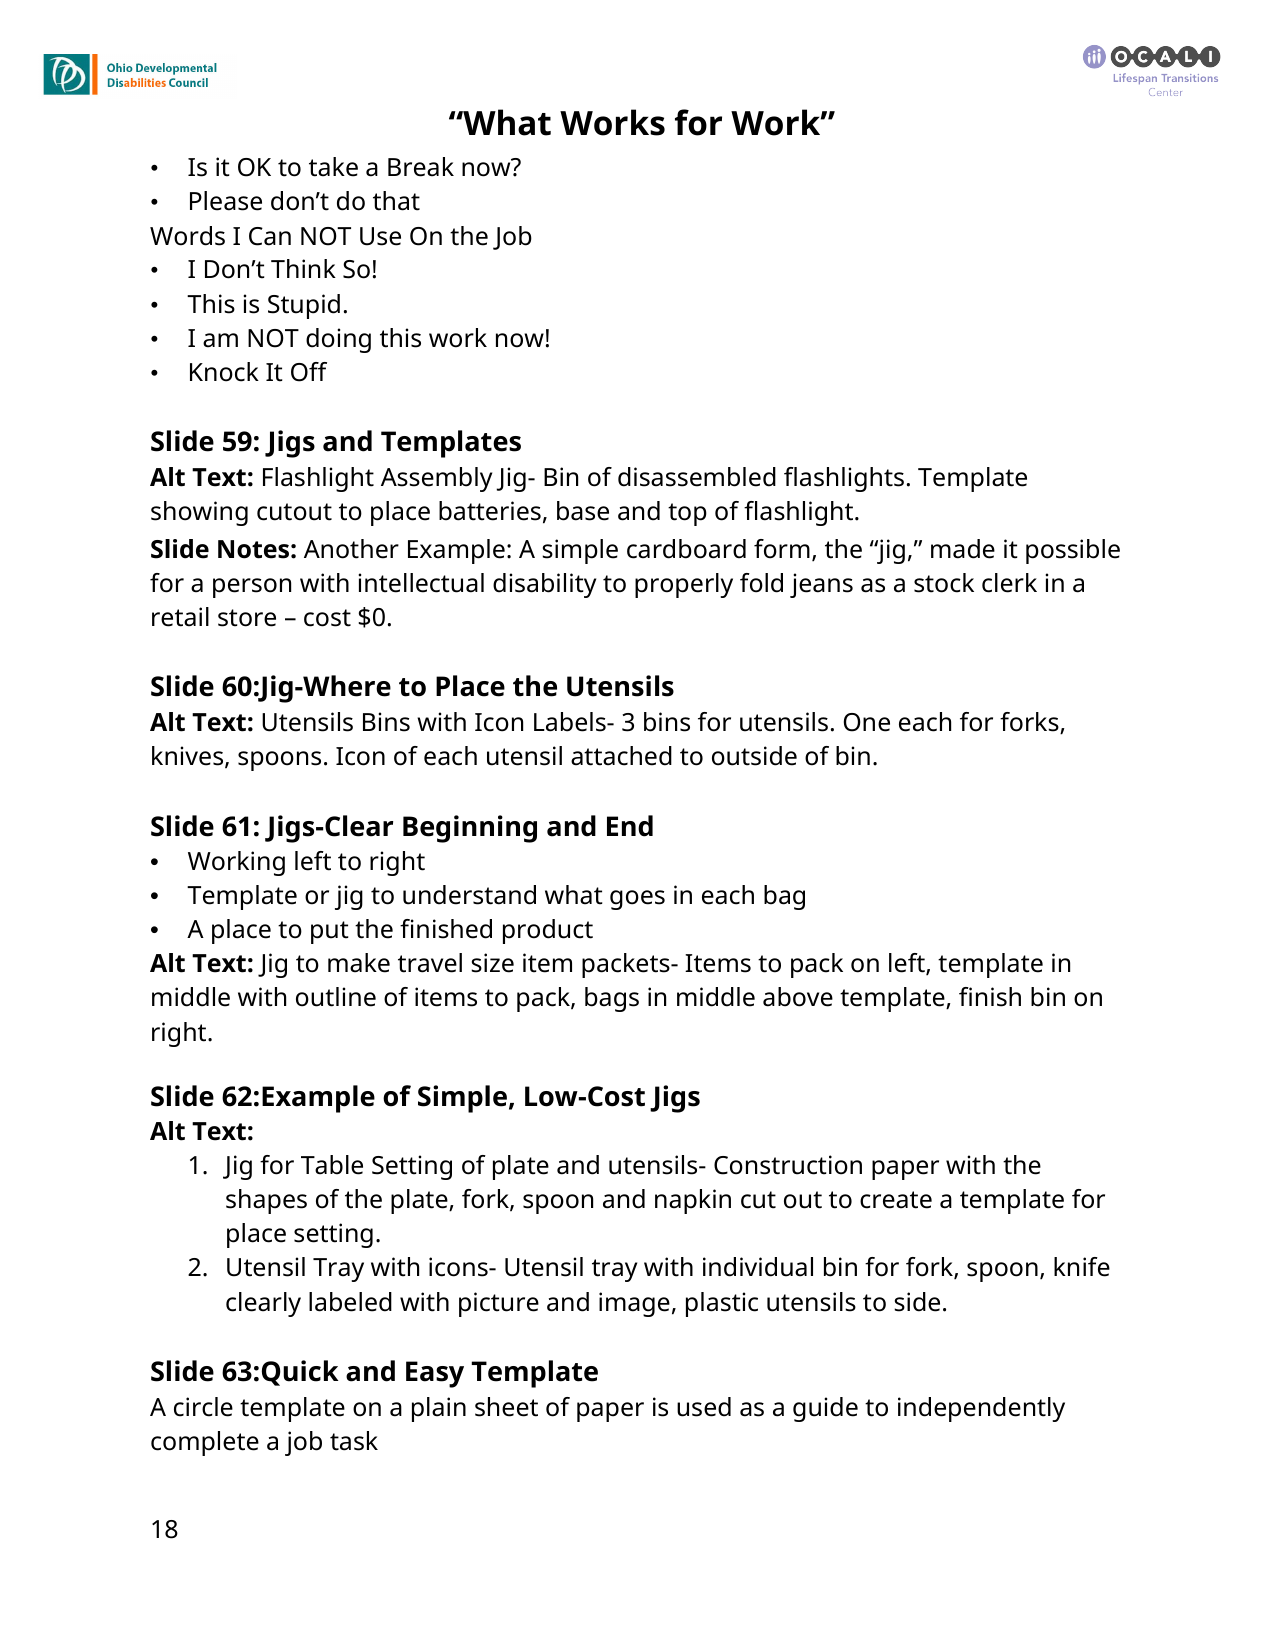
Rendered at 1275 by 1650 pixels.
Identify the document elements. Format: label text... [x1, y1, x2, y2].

text Alt Text: [150, 1114, 1125, 1148]
text Slide 60:Jig-Where to Place the Utensils [150, 668, 1125, 705]
list This is Stupid. [150, 286, 1125, 320]
subtitle Slide Notes: Another Example: A simple cardboard form, the “jig,” made it possible for a person with intellectual disability to properly fold jeans as a stock clerk in a retail store – cost $0. [150, 532, 1125, 634]
text Slide 62:Example of Simple, Low-Cost Jigs [150, 1077, 1125, 1114]
list Template or jig to understand what goes in each bag [150, 878, 1125, 912]
text Alt Text: Jig to make travel size item packets- Items to pack on left, template in middle with outline of items to pack, bags in middle above template, finish bin on right. [150, 946, 1125, 1048]
text Slide 61: Jigs-Clear Beginning and End [150, 807, 1125, 844]
list Is it OK to take a Break now? [150, 150, 1125, 184]
text Slide 63:Quick and Easy Template [150, 1352, 1125, 1389]
text Alt Text: Flashlight Assembly Jig- Bin of disassembled flashlights. Template showing cutout to place batteries, base and top of flashlight. [150, 459, 1125, 527]
text Slide 59: Jigs and Templates [150, 422, 1125, 459]
text A circle template on a plain sheet of paper is used as a guide to independently complete a job task [150, 1389, 1125, 1457]
list Please don’t do that [150, 184, 1125, 218]
list Knock It Off [150, 354, 1125, 388]
list Jig for Table Setting of plate and utensils- Construction paper with the shapes of the plate, fork, spoon and napkin cut out to create a template for place setting. [187, 1148, 1125, 1250]
picture [1080, 43, 1224, 99]
list I Don’t Think So! [150, 252, 1125, 286]
text Alt Text: Utensils Bins with Icon Labels- 3 bins for utensils. One each for forks, knives, spoons. Icon of each utensil attached to outside of bin. [150, 705, 1125, 773]
list Utensil Tray with icons- Utensil tray with individual bin for fork, spoon, knife clearly labeled with picture and image, plastic utensils to side. [187, 1250, 1125, 1318]
list A place to put the finished product [150, 912, 1125, 946]
list I am NOT doing this work now! [150, 320, 1125, 354]
picture [38, 54, 238, 99]
text Words I Can NOT Use On the Job [150, 218, 1125, 252]
list Working left to right [150, 844, 1125, 878]
